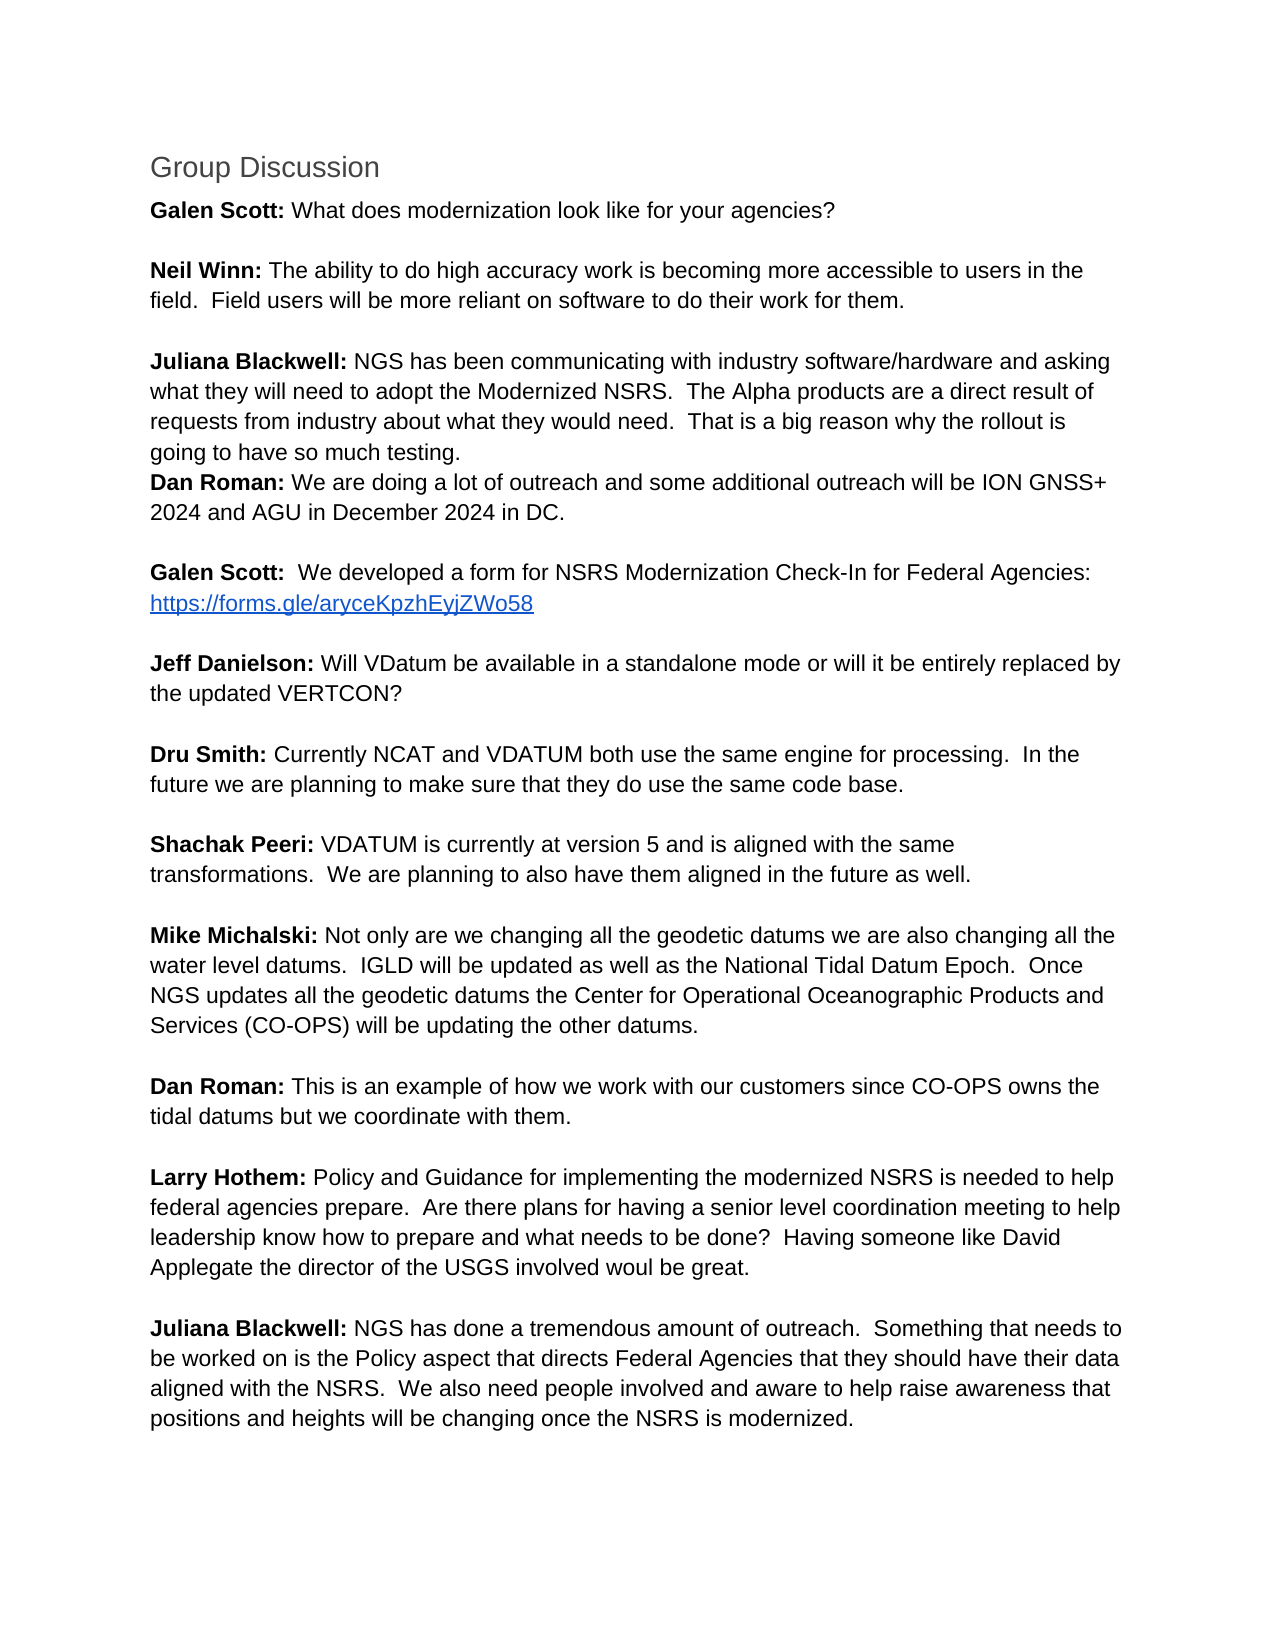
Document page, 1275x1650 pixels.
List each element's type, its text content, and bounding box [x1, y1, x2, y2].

text Dan Roman: We are doing a lot of outreach and some additional outreach will be ION GNSS+ 2024 and AGU in December 2024 in DC. [150, 469, 1125, 525]
text Mike Michalski: Not only are we changing all the geodetic datums we are also changing all the water level datums. IGLD will be updated as well as the National Tidal Datum Epoch. Once NGS updates all the geodetic datums the Center for Operational Oceanographic Products and Services (CO-OPS) will be updating the other datums. [150, 922, 1125, 1039]
text Juliana Blackwell: NGS has done a tremendous amount of outreach. Something that needs to be worked on is the Policy aspect that directs Federal Agencies that they should have their data aligned with the NSRS. We also need people involved and aware to help raise awareness that positions and heights will be changing once the NSRS is modernized. [150, 1314, 1125, 1432]
text Shachak Peeri: VDATUM is currently at version 5 and is aligned with the same transformations. We are planning to also have them aligned in the future as well. [150, 831, 1125, 888]
text Dru Smith: Currently NCAT and VDATUM both use the same engine for processing. In the future we are planning to make sure that they do use the same code base. [150, 741, 1125, 797]
text Juliana Blackwell: NGS has been communicating with industry software/hardware and asking what they will need to adopt the Modernized NSRS. The Alpha products are a direct result of requests from industry about what they would need. That is a big reason why the rollout is going to have so much testing. [150, 348, 1125, 465]
text Galen Scott: We developed a form for NSRS Modernization Check-In for Federal Agencies: https://forms.gle/aryceKpzhEyjZWo58 [150, 559, 1125, 616]
text Neil Winn: The ability to do high accuracy work is becoming more accessible to users in the field. Field users will be more reliant on software to do their work for them. [150, 257, 1125, 314]
text Galen Scott: What does modernization look like for your agencies? [150, 197, 1125, 223]
subtitle Group Discussion [150, 150, 1125, 183]
text Larry Hothem: Policy and Guidance for implementing the modernized NSRS is needed to help federal agencies prepare. Are there plans for having a senior level coordination meeting to help leadership know how to prepare and what needs to be done? Having someone like David Applegate the director of the USGS involved woul be great. [150, 1163, 1125, 1281]
text Dan Roman: This is an example of how we work with our customers since CO-OPS owns the tidal datums but we coordinate with them. [150, 1073, 1125, 1129]
text Jeff Danielson: Will VDatum be available in a standalone mode or will it be entirely replaced by the updated VERTCON? [150, 650, 1125, 707]
